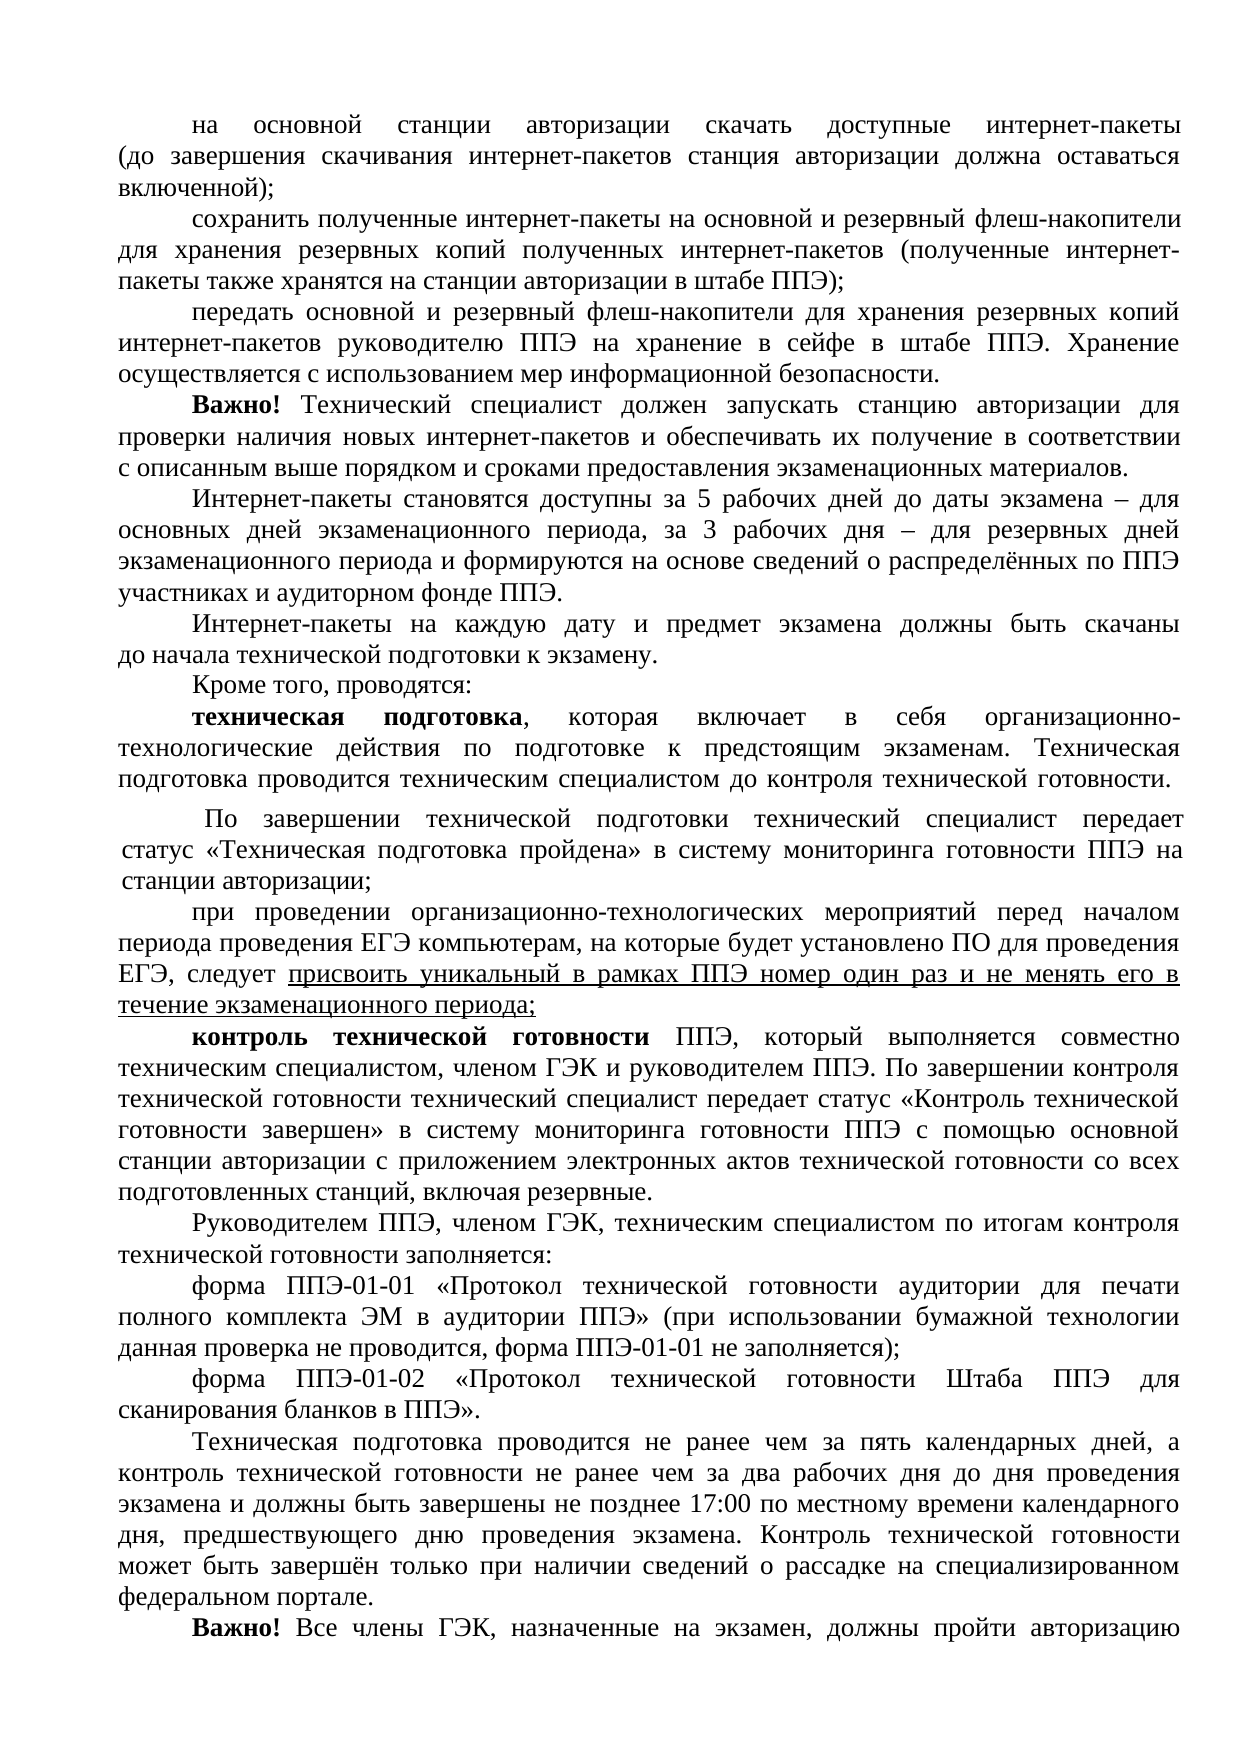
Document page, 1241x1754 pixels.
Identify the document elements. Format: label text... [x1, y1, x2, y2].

text передать основной и резервный флеш-накопители для хранения резервных копий интернет-пакетов руководителю ППЭ на хранение в сейфе в штабе ППЭ. Хранение осуществляется с использованием мер информационной безопасности. [118, 295, 1181, 389]
text По завершении технической подготовки технический специалист передает статус «Техническая подготовка пройдена» в систему мониторинга готовности ППЭ на станции авторизации; [121, 802, 1184, 895]
text форма ППЭ-01-01 «Протокол технической готовности аудитории для печати полного комплекта ЭМ в аудитории ППЭ» (при использовании бумажной технологии данная проверка не проводится, форма ППЭ-01-01 не заполняется); [118, 1269, 1181, 1362]
text форма ППЭ-01-02 «Протокол технической готовности Штаба ППЭ для сканирования бланков в ППЭ». [118, 1362, 1181, 1424]
text сохранить полученные интернет-пакеты на основной и резервный флеш-накопители для хранения резервных копий полученных интернет-пакетов (полученные интернет- пакеты также хранятся на станции авторизации в штабе ППЭ); [118, 202, 1181, 295]
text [118, 1611, 1181, 1643]
text Руководителем ППЭ, членом ГЭК, техническим специалистом по итогам контроля технической готовности заполняется: [118, 1207, 1181, 1269]
text Интернет-пакеты на каждую дату и предмет экзамена должны быть скачаны до начала технической подготовки к экзамену. [118, 607, 1180, 669]
text Кроме того, проводятся: [192, 669, 1207, 700]
text Интернет-пакеты становятся доступны за 5 рабочих дней до даты экзамена – для основных дней экзаменационного периода, за 3 рабочих дня – для резервных дней экзаменационного периода и формируются на основе сведений о распределённых по ППЭ участниках и аудиторном фонде ППЭ. [118, 482, 1181, 607]
text на основной станции авторизации скачать доступные интернет-пакеты (до завершения скачивания интернет-пакетов станция авторизации должна оставаться включенной); [118, 108, 1181, 202]
text техническая подготовка, которая включает в себя организационно- технологические действия по подготовке к предстоящим экзаменам. Техническая подготовка проводится техническим специалистом до контроля технической готовности. [118, 700, 1181, 794]
text Важно! Технический специалист должен запускать станцию авторизации для проверки наличия новых интернет-пакетов и обеспечивать их получение в соответствии с описанным выше порядком и сроками предоставления экзаменационных материалов. [118, 389, 1181, 482]
text Техническая подготовка проводится не ранее чем за пять календарных дней, а контроль технической готовности не ранее чем за два рабочих дня до дня проведения экзамена и должны быть завершены не позднее 17:00 по местному времени календарного дня, предшествующего дню проведения экзамена. Контроль технической готовности может быть завершён только при наличии сведений о рассадке на специализированном федеральном портале. [118, 1424, 1181, 1611]
text контроль технической готовности ППЭ, который выполняется совместно техническим специалистом, членом ГЭК и руководителем ППЭ. По завершении контроля технической готовности технический специалист передает статус «Контроль технической готовности завершен» в систему мониторинга готовности ППЭ с помощью основной станции авторизации с приложением электронных актов технической готовности со всех подготовленных станций, включая резервные. [118, 1020, 1181, 1207]
text при проведении организационно-технологических мероприятий перед началом периода проведения ЕГЭ компьютерам, на которые будет установлено ПО для проведения ЕГЭ, следует присвоить уникальный в рамках ППЭ номер один раз и не менять его в течение экзаменационного периода; [118, 895, 1181, 1020]
